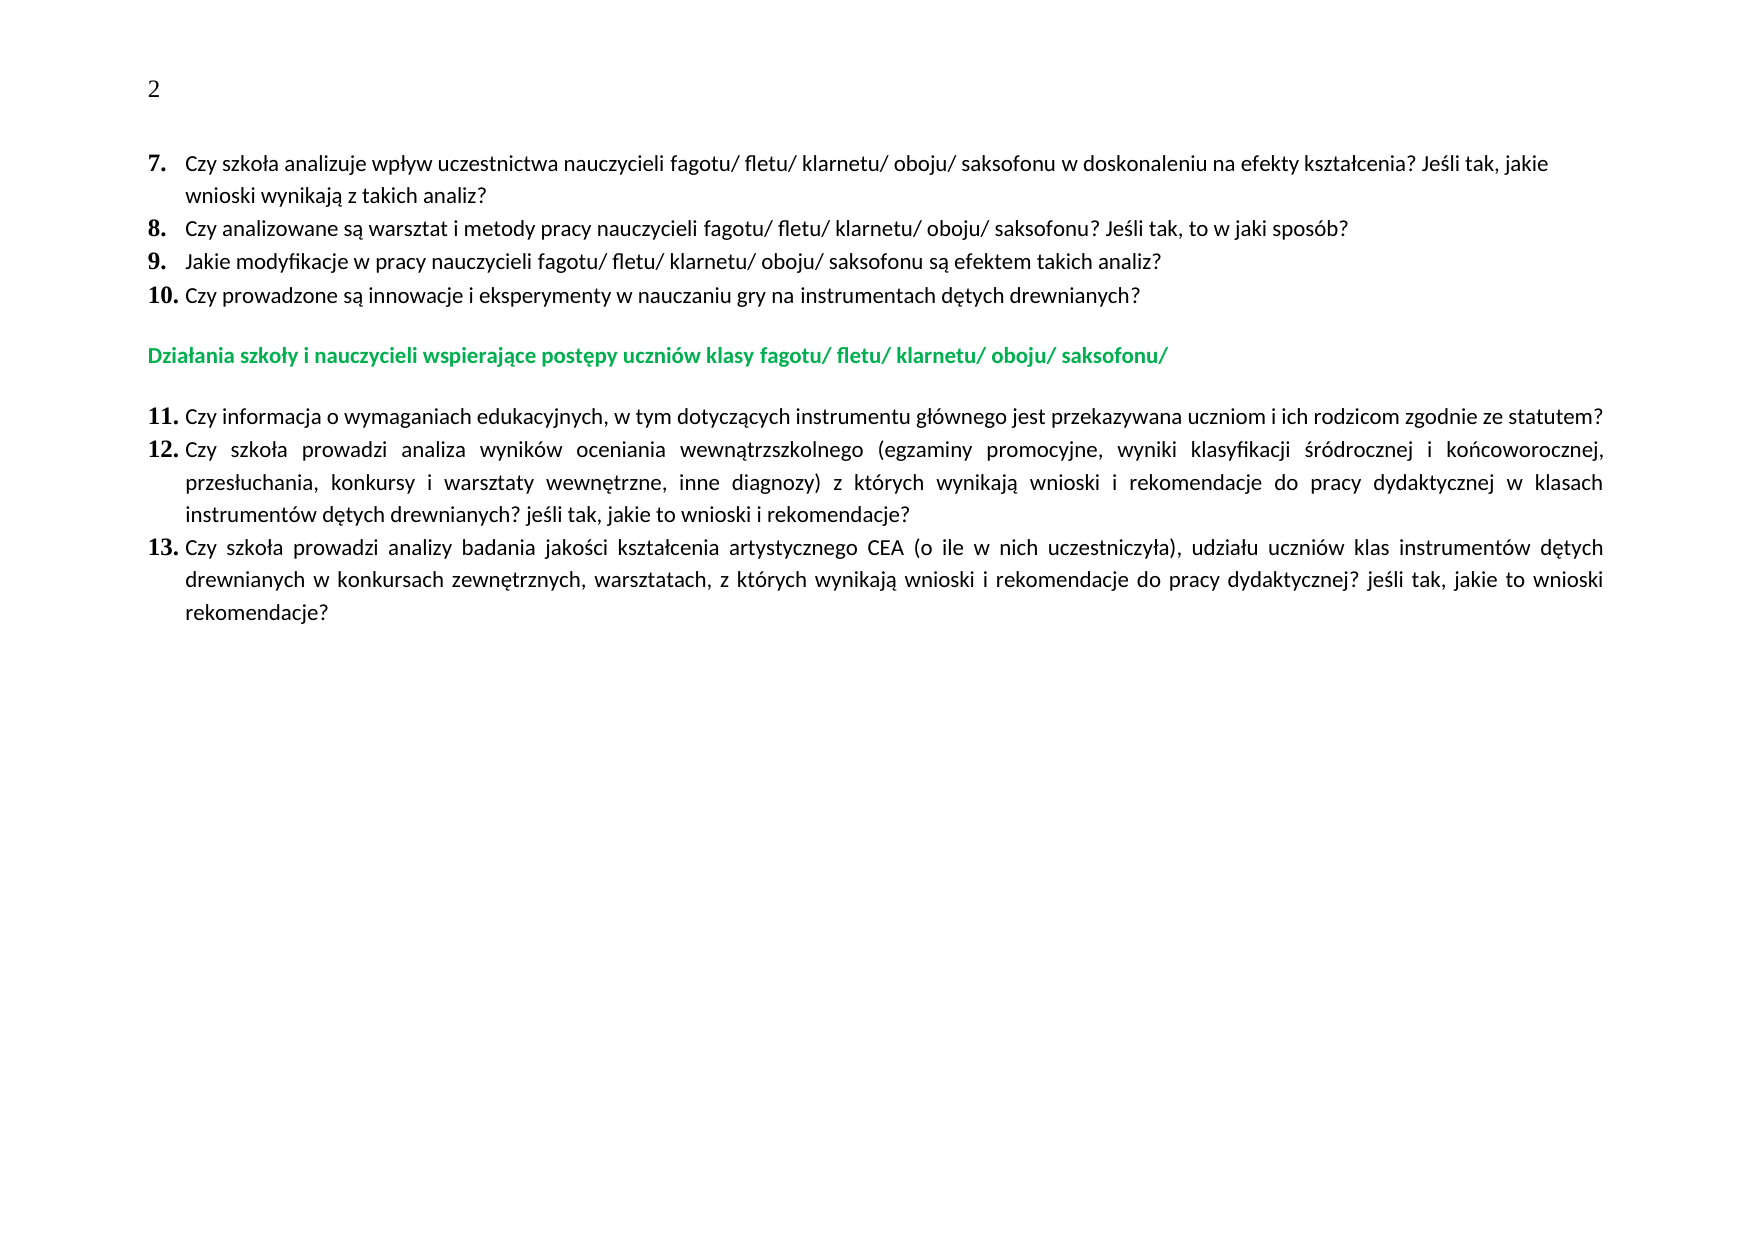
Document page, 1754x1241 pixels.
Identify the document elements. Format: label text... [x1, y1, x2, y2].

list Czy szkoła analizuje wpływ uczestnictwa nauczycieli fagotu/ fletu/ klarnetu/ oboju/ saksofonu w doskonaleniu na efekty kształcenia? Jeśli tak, jakie wnioski wynikają z takich analiz? [148, 148, 1606, 209]
list Czy szkoła prowadzi analiza wyników oceniania wewnątrzszkolnego (egzaminy promocyjne, wyniki klasyfikacji śródrocznej i końcoworocznej, przesłuchania, konkursy i warsztaty wewnętrzne, inne diagnozy) z których wynikają wnioski i rekomendacje do pracy dydaktycznej w klasach instrumentów dętych drewnianych? jeśli tak, jakie to wnioski i rekomendacje? [148, 434, 1606, 528]
text Działania szkoły i nauczycieli wspierające postępy uczniów klasy fagotu/ fletu/ klarnetu/ oboju/ saksofonu/ [148, 341, 1606, 369]
list Czy informacja o wymaganiach edukacyjnych, w tym dotyczących instrumentu głównego jest przekazywana uczniom i ich rodzicom zgodnie ze statutem? [148, 401, 1606, 430]
list Czy szkoła prowadzi analizy badania jakości kształcenia artystycznego CEA (o ile w nich uczestniczyła), udziału uczniów klas instrumentów dętych drewnianych w konkursach zewnętrznych, warsztatach, z których wynikają wnioski i rekomendacje do pracy dydaktycznej? jeśli tak, jakie to wnioski rekomendacje? [148, 532, 1606, 626]
list Czy prowadzone są innowacje i eksperymenty w nauczaniu gry na instrumentach dętych drewnianych? [148, 280, 1606, 309]
list Jakie modyfikacje w pracy nauczycieli fagotu/ fletu/ klarnetu/ oboju/ saksofonu są efektem takich analiz? [148, 246, 1606, 275]
list Czy analizowane są warsztat i metody pracy nauczycieli fagotu/ fletu/ klarnetu/ oboju/ saksofonu? Jeśli tak, to w jaki sposób? [148, 213, 1606, 242]
